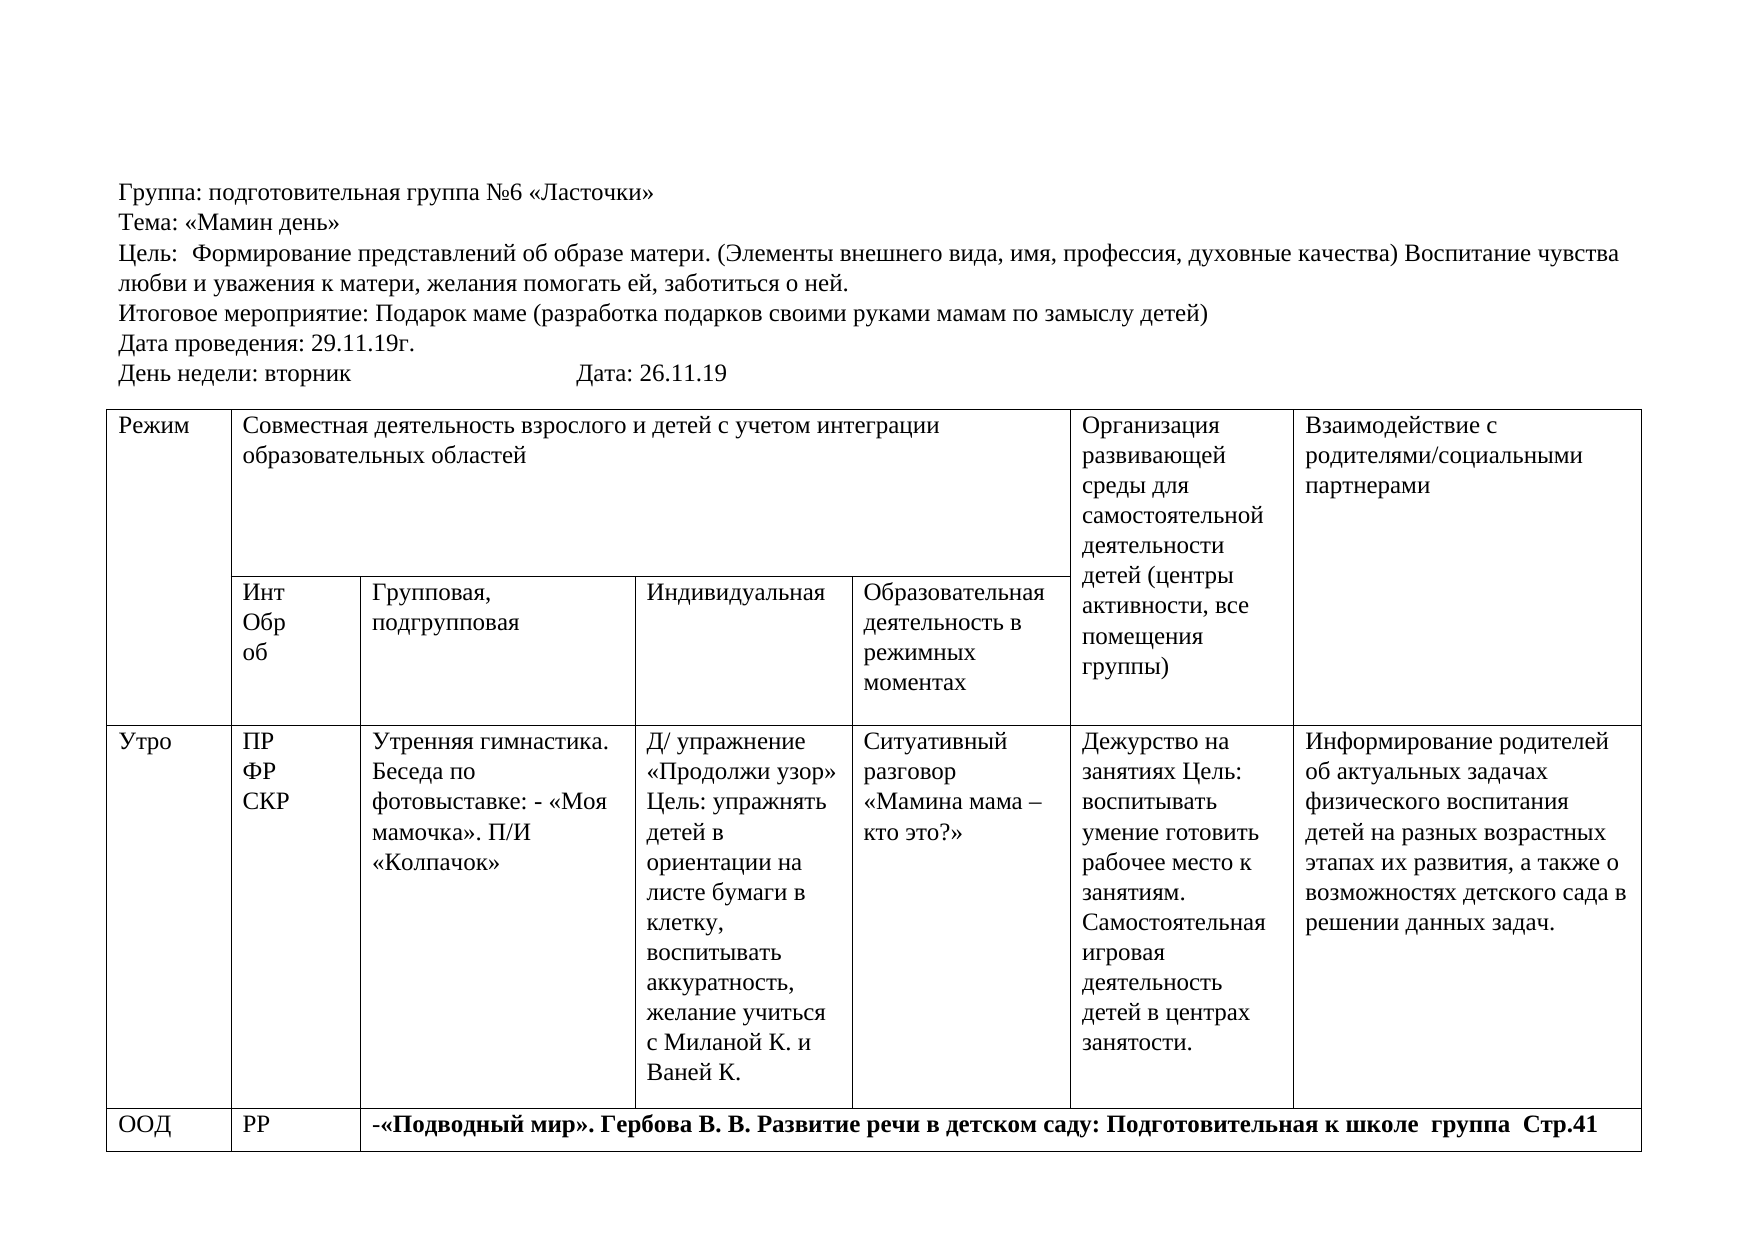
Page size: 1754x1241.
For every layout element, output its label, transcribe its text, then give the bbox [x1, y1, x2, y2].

table_header Совместная деятельность взрослого и детей с учетом интеграции образовательных областей [232, 410, 1070, 576]
text Итоговое мероприятие: Подарок маме (разработка подарков своими руками мамам по замыслу детей) [118, 298, 1636, 327]
table_cell Утро [107, 726, 231, 1108]
table_header Взаимодействие с родителями/социальными партнерами [1294, 410, 1641, 725]
table_cell Инт Обр об [232, 577, 360, 725]
table_cell Ситуативный разговор «Мамина мама – кто это?» [853, 726, 1070, 1108]
text Дата проведения: 29.11.19г. [118, 328, 1636, 357]
table_header Организация развивающей среды для самостоятельной деятельности детей (центры активности, все помещения группы) [1071, 410, 1293, 725]
table_cell Дежурство на занятиях Цель: воспитывать умение готовить рабочее место к занятиям. Самостоятельная игровая деятельность детей в центрах занятости. [1071, 726, 1293, 1108]
text Цель: Формирование представлений об образе матери. (Элементы внешнего вида, имя, профессия, духовные качества) Воспитание чувства любви и уважения к матери, желания помогать ей, заботиться о ней. [118, 238, 1636, 296]
text День недели: вторник Дата: 26.11.19 [118, 358, 1636, 387]
table_cell Индивидуальная [636, 577, 852, 725]
table_header Режим [107, 410, 231, 725]
table_cell Образовательная деятельность в режимных моментах [853, 577, 1070, 725]
table_cell Информирование родителей об актуальных задачах физического воспитания детей на разных возрастных этапах их развития, а также о возможностях детского сада в решении данных задач. [1294, 726, 1641, 1108]
table_cell ООД [107, 1109, 231, 1151]
table_cell Д/ упражнение «Продолжи узор» Цель: упражнять детей в ориентации на листе бумаги в клетку, воспитывать аккуратность, желание учиться с Миланой К. и Ваней К. [636, 726, 852, 1108]
table_cell Групповая, подгрупповая [361, 577, 635, 725]
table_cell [361, 1109, 1641, 1151]
table_cell Утренняя гимнастика. Беседа по фотовыставке: - «Моя мамочка». П/И «Колпачок» [361, 726, 635, 1108]
table_cell РР ХЭР ХЭР(Л/А) [232, 1109, 360, 1151]
text Тема: «Мамин день» [118, 207, 1636, 236]
table_cell ПР ФР СКР [232, 726, 360, 1108]
text Группа: подготовительная группа №6 «Ласточки» [118, 177, 1636, 206]
